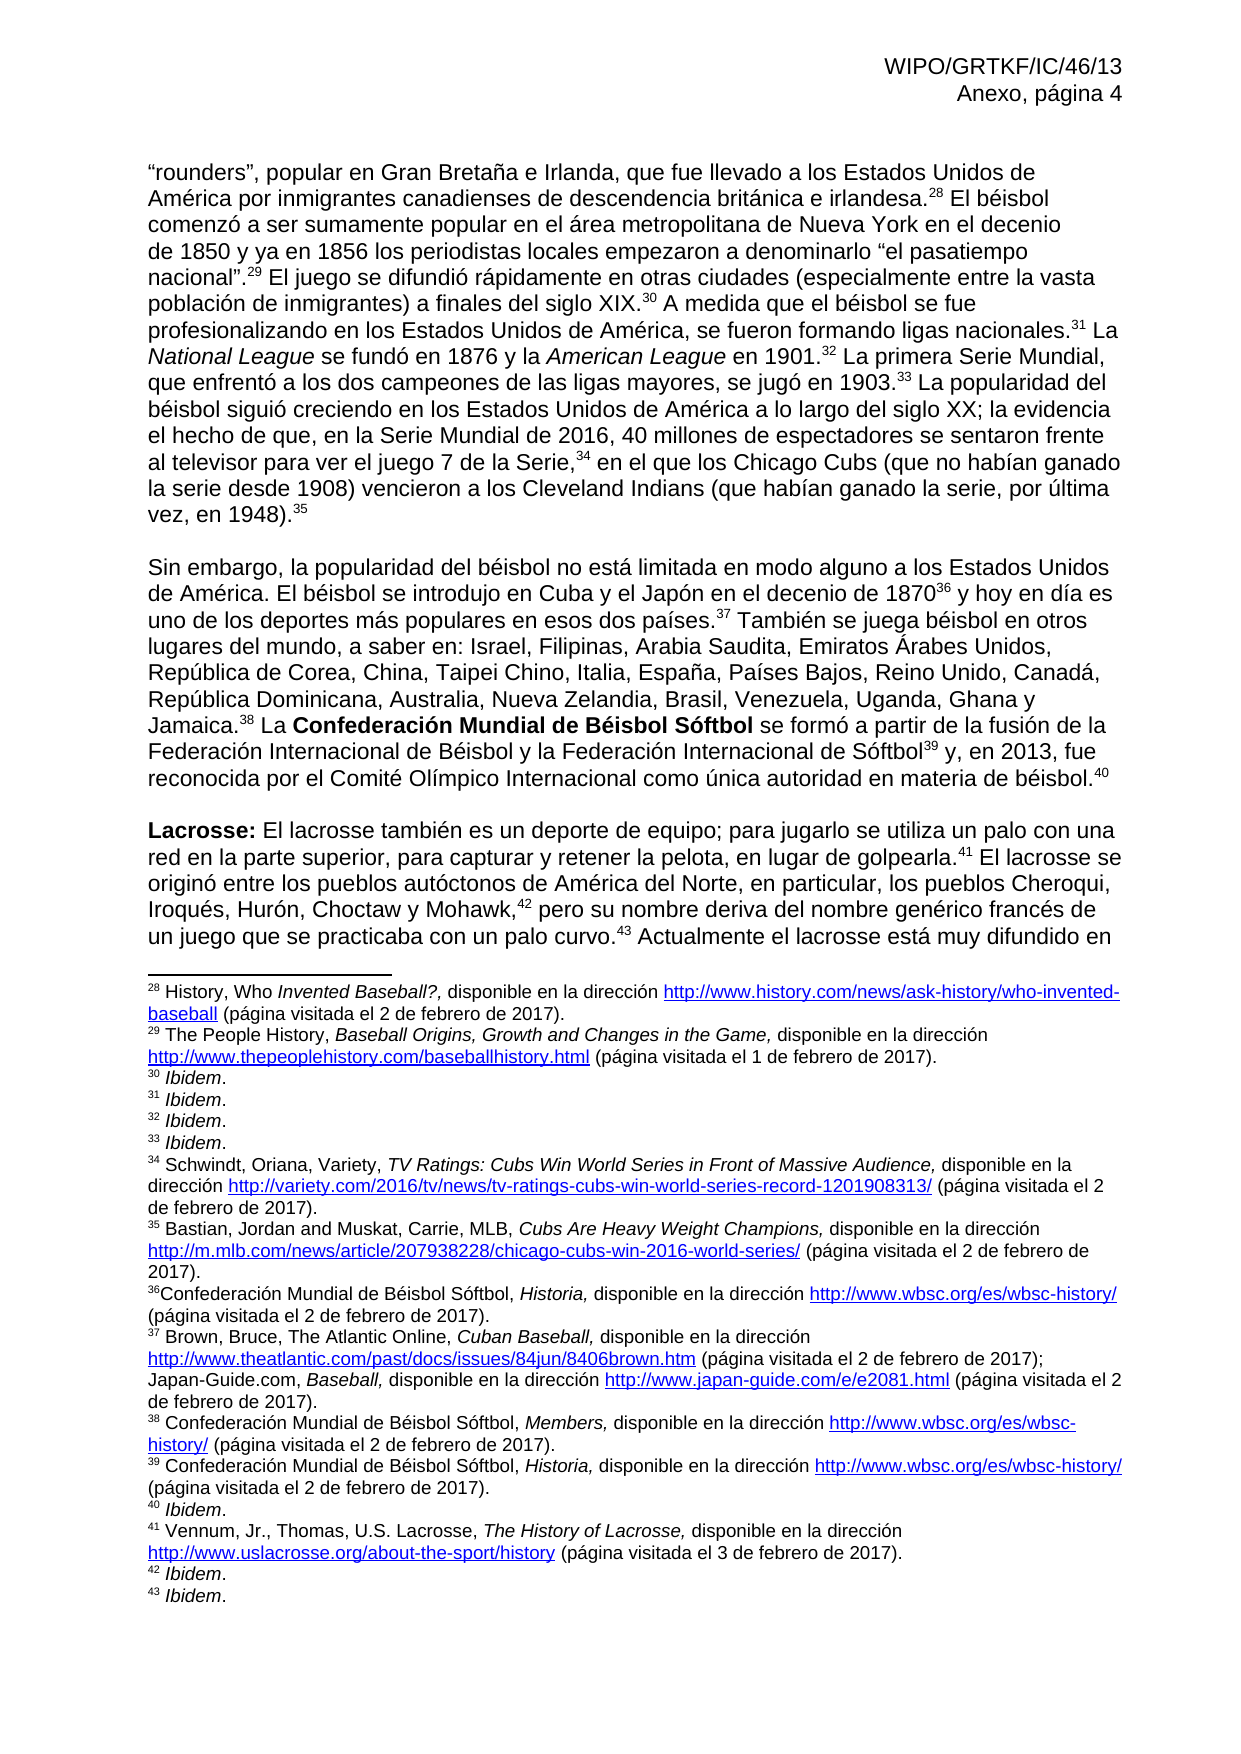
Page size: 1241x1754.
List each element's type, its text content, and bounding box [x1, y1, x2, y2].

text Sin embargo, la popularidad del béisbol no está limitada en modo alguno a los Estados Unidos de América. El béisbol se introdujo en Cuba y el Japón en el decenio de 1870 y hoy en día es uno de los deportes más populares en esos dos países. También se juega béisbol en otros lugares del mundo, a saber en: Israel, Filipinas, Arabia Saudita, Emiratos Árabes Unidos, República de Corea, China, Taipei Chino, Italia, España, Países Bajos, Reino Unido, Canadá, República Dominicana, Australia, Nueva Zelandia, Brasil, Venezuela, Uganda, Ghana y Jamaica. La Confederación Mundial de Béisbol Sóftbol se formó a partir de la fusión de la Federación Internacional de Béisbol y la Federación Internacional de Sóftbol y, en 2013, fue reconocida por el Comité Olímpico Internacional como única autoridad en materia de béisbol. [148, 554, 1122, 791]
text Lacrosse: El lacrosse también es un deporte de equipo; para jugarlo se utiliza un palo con una red en la parte superior, para capturar y retener la pelota, en lugar de golpearla. El lacrosse se originó entre los pueblos autóctonos de América del Norte, en particular, los pueblos Cheroqui, Iroqués, Hurón, Choctaw y Mohawk, pero su nombre deriva del nombre genérico francés de un juego que se practicaba con un palo curvo. Actualmente el lacrosse está muy difundido en los Estados Unidos de América y en el mundo y es uno de los deportes que experimentan mayor auge. [148, 817, 1122, 949]
text Béisbol: El béisbol se juega con un bate y una pelota entre dos equipos de nueve jugadores, que, por turnos batean y fildean. A mediados del siglo XIX, el béisbol se fue desarrollando en América del Norte, probablemente a partir del antiguo juego de bate y pelota denominado “rounders”, popular en Gran Bretaña e Irlanda, que fue llevado a los Estados Unidos de América por inmigrantes canadienses de descendencia británica e irlandesa. El béisbol comenzó a ser sumamente popular en el área metropolitana de Nueva York en el decenio de 1850 y ya en 1856 los periodistas locales empezaron a denominarlo “el pasatiempo nacional”. El juego se difundió rápidamente en otras ciudades (especialmente entre la vasta población de inmigrantes) a finales del siglo XIX. A medida que el béisbol se fue profesionalizando en los Estados Unidos de América, se fueron formando ligas nacionales. La National League se fundó en 1876 y la American League en 1901. La primera Serie Mundial, que enfrentó a los dos campeones de las ligas mayores, se jugó en 1903. La popularidad del béisbol siguió creciendo en los Estados Unidos de América a lo largo del siglo XX; la evidencia el hecho de que, en la Serie Mundial de 2016, 40 millones de espectadores se sentaron frente al televisor para ver el juego 7 de la Serie, en el que los Chicago Cubs (que no habían ganado la serie desde 1908) vencieron a los Cleveland Indians (que habían ganado la serie, por última vez, en 1948). [148, 158, 1122, 527]
